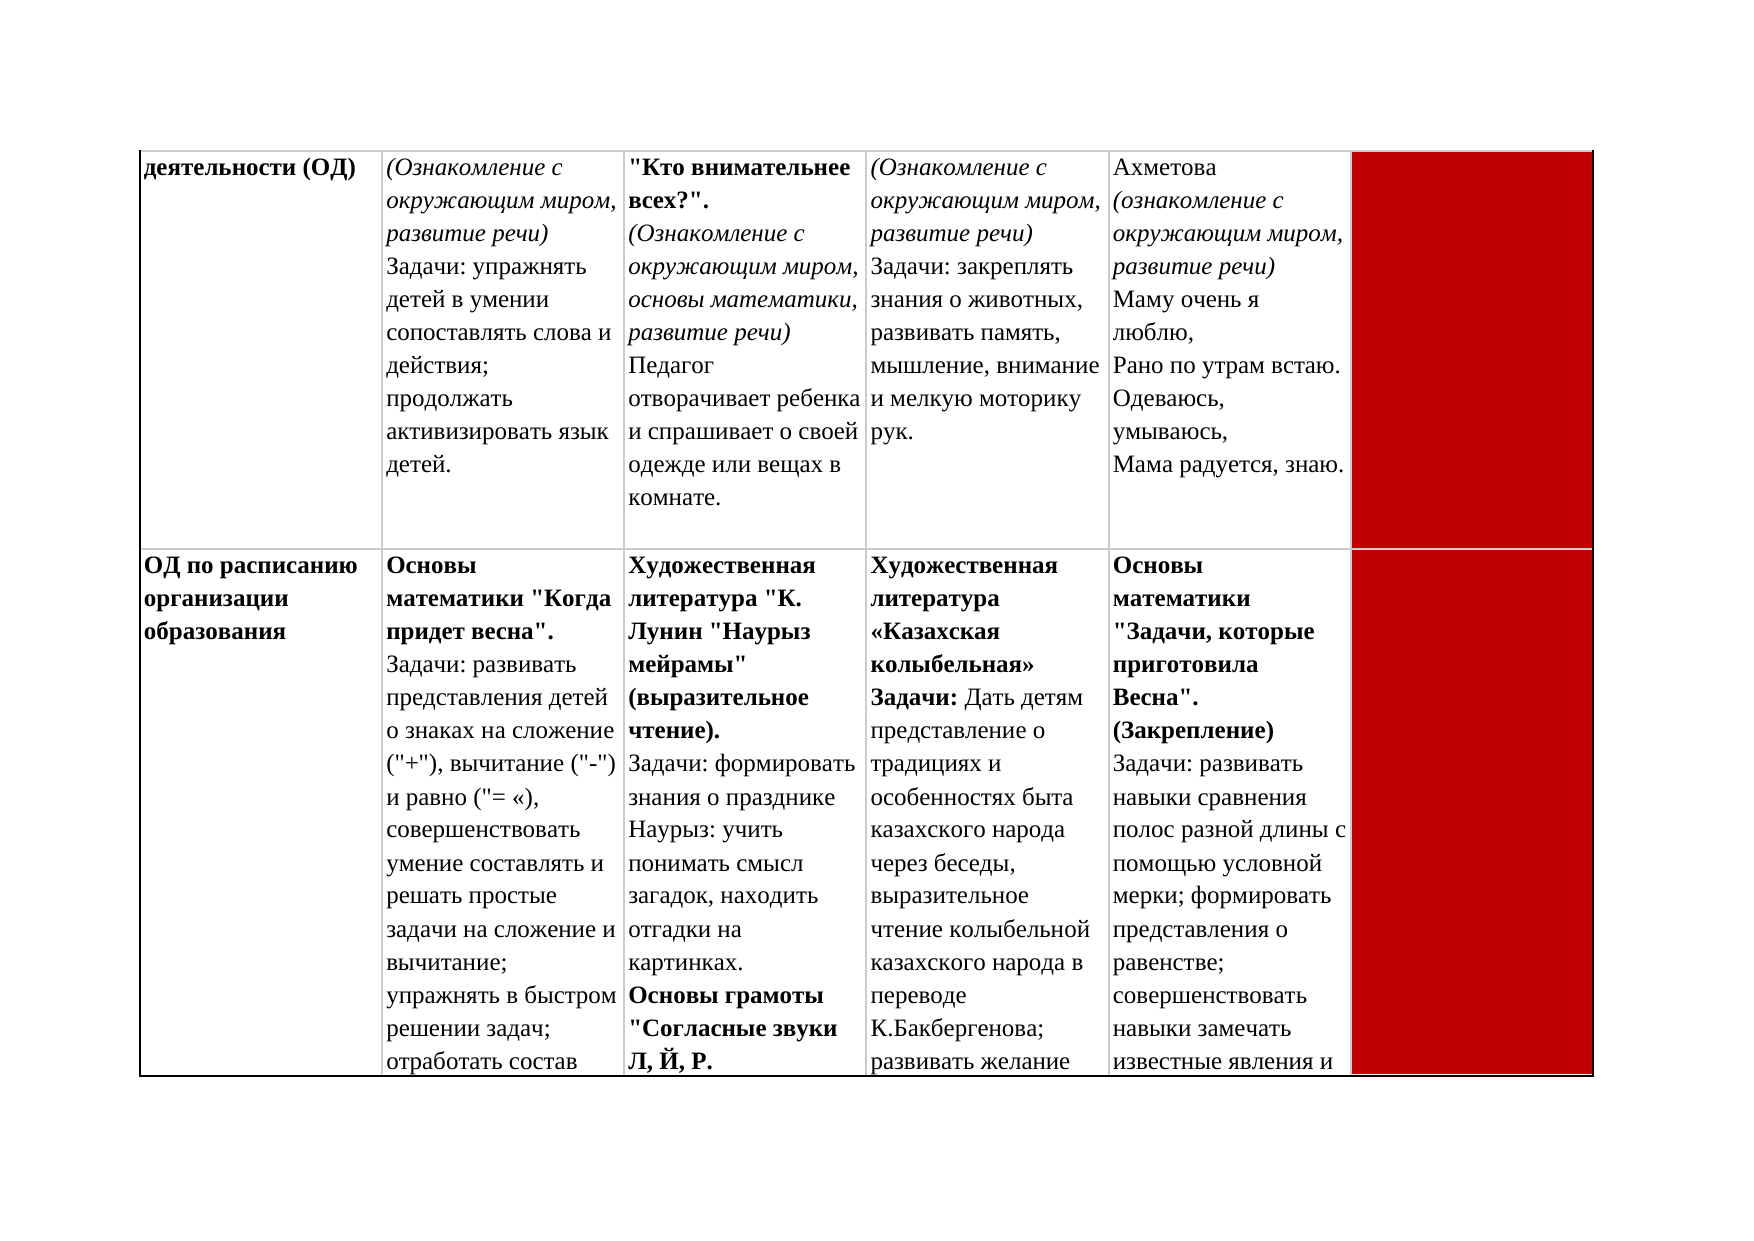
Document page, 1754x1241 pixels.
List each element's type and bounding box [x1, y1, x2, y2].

table_cell [625, 550, 865, 1074]
table_cell [1352, 152, 1592, 548]
table_cell [141, 550, 381, 1074]
table_cell [867, 152, 1108, 548]
table_cell [383, 550, 623, 1074]
table_cell [867, 550, 1108, 1074]
table_cell [1110, 550, 1350, 1074]
table_cell [383, 152, 623, 548]
table_cell [625, 152, 865, 548]
table_cell [1110, 152, 1350, 548]
table_cell [141, 152, 381, 548]
table_cell [1352, 550, 1592, 1074]
